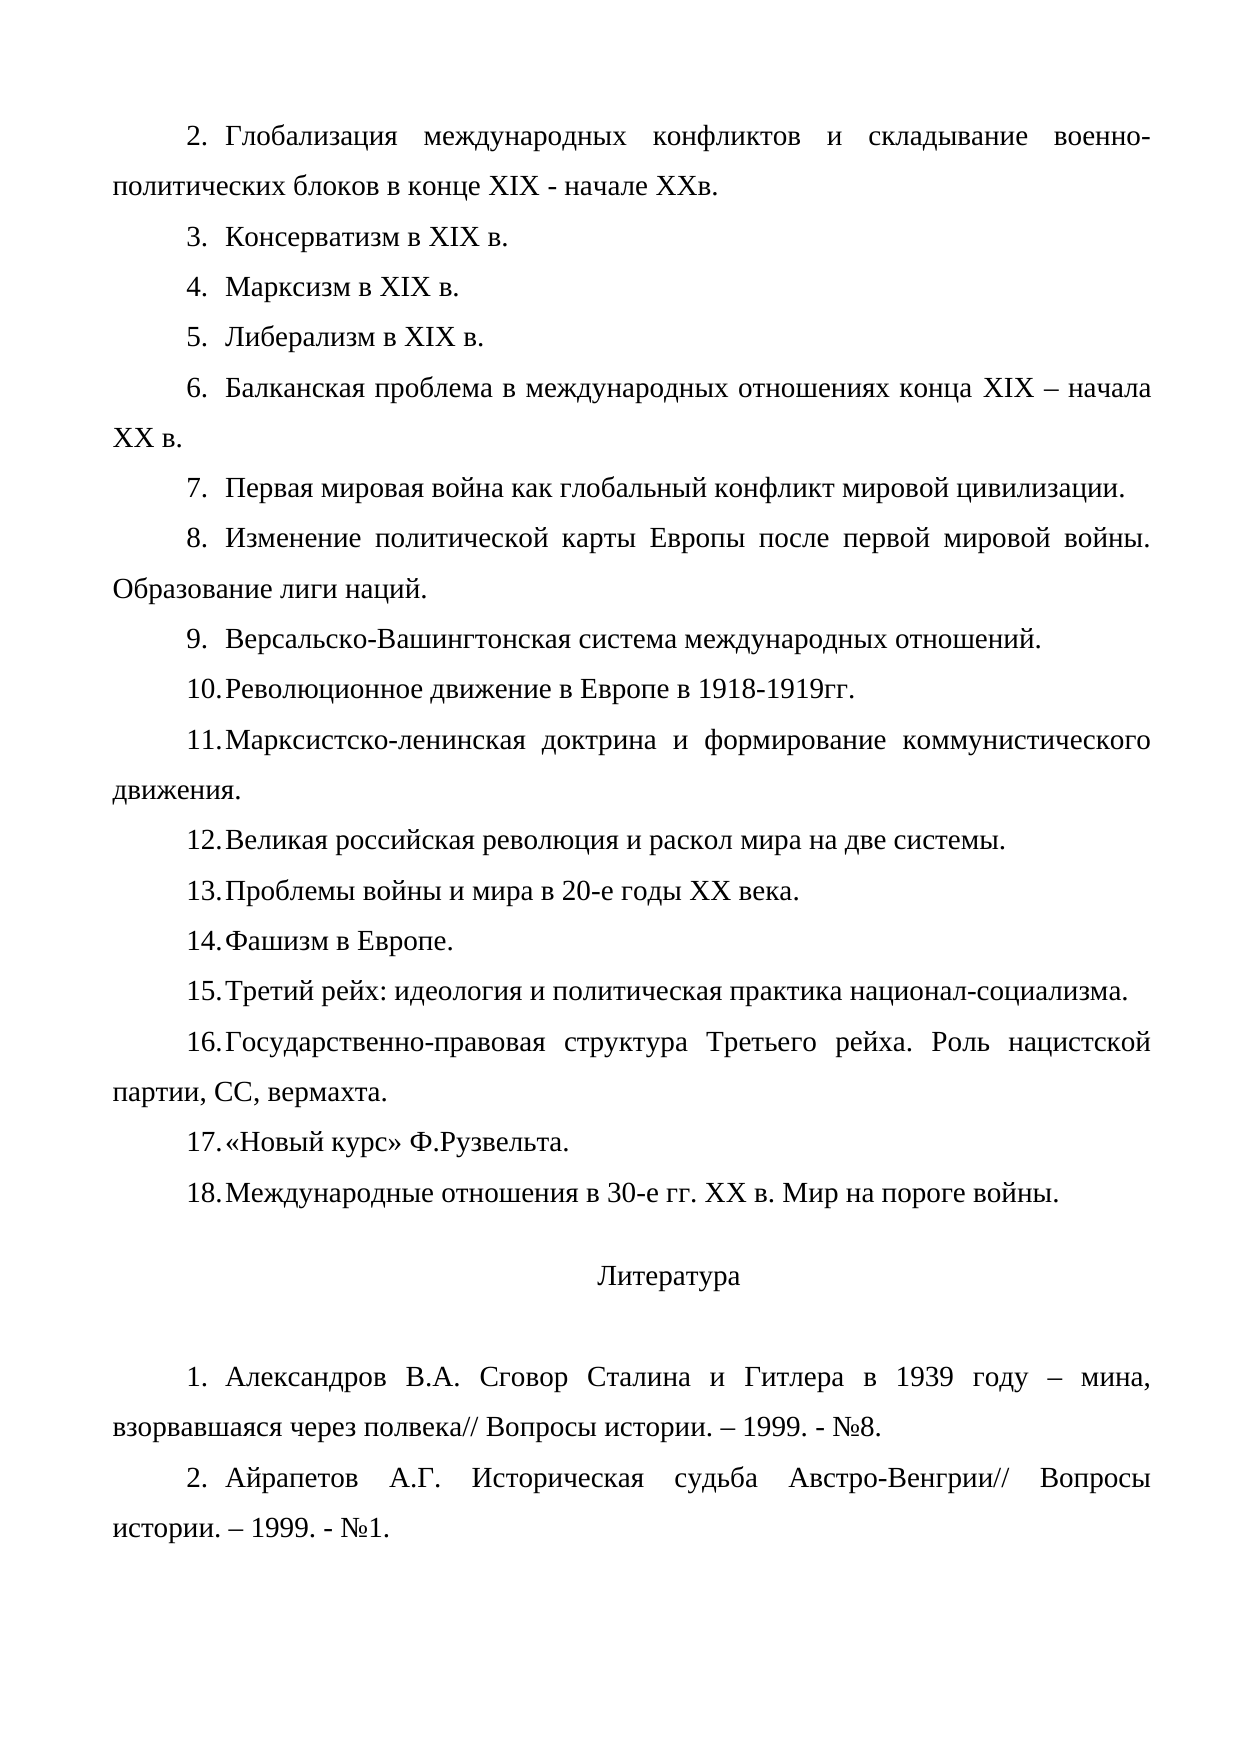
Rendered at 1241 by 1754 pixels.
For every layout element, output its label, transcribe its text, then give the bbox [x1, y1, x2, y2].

list Александров В.А. Сговор Сталина и Гитлера в 1939 году – мина, взорвавшаяся через полвека// Вопросы истории. – 1999. - №8. [112, 1359, 1152, 1443]
list Международные отношения в 30-е гг. ХХ в. Мир на пороге войны. [112, 1175, 1152, 1208]
list Третий рейх: идеология и политическая практика национал-социализма. [112, 973, 1152, 1007]
list Консерватизм в XIX в. [112, 219, 1152, 252]
list Проблемы войны и мира в 20-е годы ХХ века. [112, 873, 1152, 906]
list Великая российская революция и раскол мира на две системы. [112, 822, 1152, 856]
list Марксистско-ленинская доктрина и формирование коммунистического движения. [112, 722, 1152, 806]
list Версальско-Вашингтонская система международных отношений. [112, 621, 1152, 655]
list Государственно-правовая структура Третьего рейха. Роль нацистской партии, СС, вермахта. [112, 1024, 1152, 1108]
list Балканская проблема в международных отношениях конца XIX – начала XX в. [112, 370, 1152, 453]
list Фашизм в Европе. [112, 923, 1152, 957]
list Революционное движение в Европе в 1918-1919гг. [112, 672, 1152, 705]
list «Новый курс» Ф.Рузвельта. [112, 1124, 1152, 1158]
list Первая мировая война как глобальный конфликт мировой цивилизации. [112, 470, 1152, 504]
list Изменение политической карты Европы после первой мировой войны. Образование лиги наций. [112, 521, 1152, 604]
list Глобализация международных конфликтов и складывание военно-политических блоков в конце XIX - начале XXв. [112, 118, 1152, 202]
list Либерализм в XIX в. [112, 319, 1152, 353]
text Литература [112, 1258, 1152, 1292]
list Айрапетов А.Г. Историческая судьба Австро-Венгрии// Вопросы истории. – 1999. - №1. [112, 1460, 1152, 1544]
list Марксизм в XIX в. [112, 269, 1152, 303]
